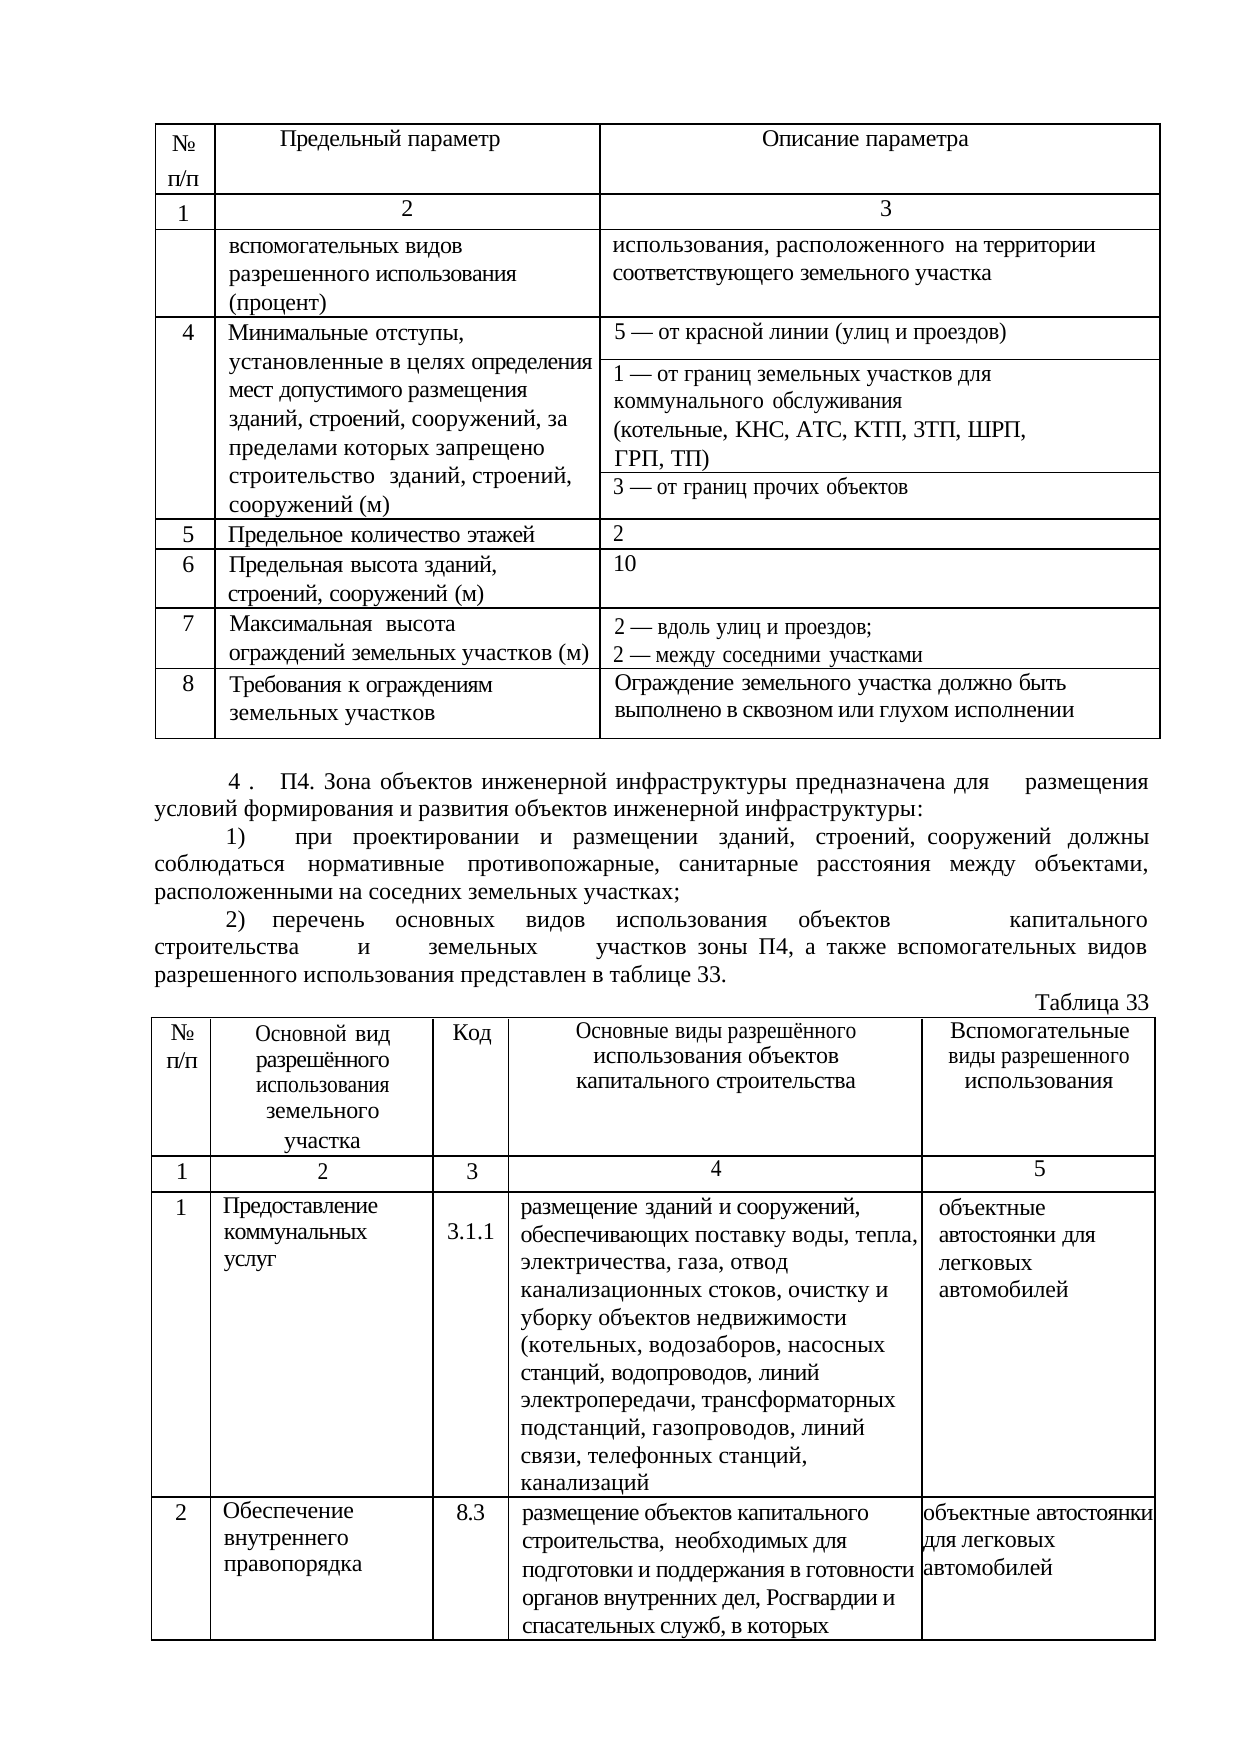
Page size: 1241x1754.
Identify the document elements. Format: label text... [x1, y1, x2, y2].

table_cell Максимальная высота ограждений земельных участков (м) [216, 609, 599, 667]
text Таблица 33 [124, 987, 1149, 1015]
table_cell объектные автостоянки для легковых автомобилей [923, 1193, 1154, 1496]
table_cell 3 [434, 1157, 508, 1191]
table_header Основной вид разрешённого использования земельного участка [211, 1018, 433, 1155]
table_cell Ограждение земельного участка должно быть выполнено в сквозном или глухом исполнении [601, 669, 1159, 738]
table_cell размещение зданий и сооружений, обеспечивающих поставку воды, тепла, электричества, газа, отвод канализационных стоков, очистку и уборку объектов недвижимости (котельных, водозаборов, насосных станций, водопроводов, линий электропередачи, трансформаторных подстанций, газопроводов, линий связи, телефонных станций, канализаций [509, 1193, 921, 1496]
table_header Код [434, 1018, 508, 1155]
table_cell 2 — вдоль улиц и проездов; 2 — между соседними участками [601, 609, 1159, 667]
table_cell Предоставление коммунальных услуг [211, 1193, 432, 1496]
table_cell Минимальные отступы, установленные в целях определения мест допустимого размещения зданий, строений, сооружений, за пределами которых запрещено строительство зданий, строений, сооружений (м) [216, 318, 599, 518]
table_cell Предельное количество этажей [216, 520, 599, 548]
table_cell 8 [156, 669, 214, 738]
text 4. П4. Зона объектов инженерной инфраструктуры предназначена для размещения условий формирования и развития объектов инженерной инфраструктуры: [154, 767, 1149, 822]
table_header Вспомогательные виды разрешенного использования [923, 1018, 1154, 1155]
table_header № п/п [152, 1018, 210, 1155]
table_cell 1 — от границ земельных участков для коммунального обслуживания (котельные, KHC, ATC, KTП, 3TП, ШРП, ГРП, ТП) [601, 360, 1159, 471]
table_header № п/п [156, 125, 214, 193]
table_cell Обеспечение внутреннего правопорядка [211, 1498, 432, 1639]
table_cell 7 [156, 609, 214, 667]
list перечень основных видов использования объектов капитального строительства и земельных участков зоны П4, а также вспомогательных видов разрешенного использования представлен в таблице 33. [154, 905, 1148, 987]
table_cell 4 [156, 318, 214, 518]
table_cell 3 — от границ прочих объектов [601, 473, 1159, 518]
table_cell 5 — от красной линии (улиц и проездов) [601, 318, 1159, 359]
table_header Описание параметра [601, 125, 1159, 193]
table_cell Предельная высота зданий, строений, сооружений (м) [216, 550, 599, 607]
table_cell 2 [211, 1157, 432, 1191]
table_header Предельный параметр [216, 125, 599, 193]
table_cell объектные автостоянки для легковых автомобилей [923, 1498, 1154, 1639]
table_cell 8.3 [434, 1498, 508, 1639]
table_cell 3 [156, 230, 214, 316]
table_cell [601, 230, 1159, 316]
table_cell 2 [152, 1498, 210, 1639]
table_cell 5 [156, 520, 214, 548]
table_cell 2 [601, 520, 1159, 548]
table_cell 3 [601, 195, 1159, 228]
table_cell 1 [156, 195, 214, 228]
table_cell 4 [509, 1157, 921, 1191]
table_cell Требования к ограждениям земельных участков [216, 669, 599, 738]
table_cell 5 [923, 1157, 1154, 1191]
table_cell 2 [216, 195, 599, 228]
table_cell 1 [152, 1193, 210, 1496]
table_cell 10 [601, 550, 1159, 607]
table_header Основные виды разрешённого использования объектов капитального строительства [509, 1018, 922, 1155]
list при проектировании и размещении зданий, строений, сооружений должны соблюдаться нормативные противопожарные, санитарные расстояния между объектами, расположенными на соседних земельных участках; [154, 822, 1149, 905]
table_cell 6 [156, 550, 214, 607]
table_cell 1 [152, 1157, 210, 1191]
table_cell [216, 230, 599, 316]
table_cell 3.1.1 [434, 1193, 508, 1496]
